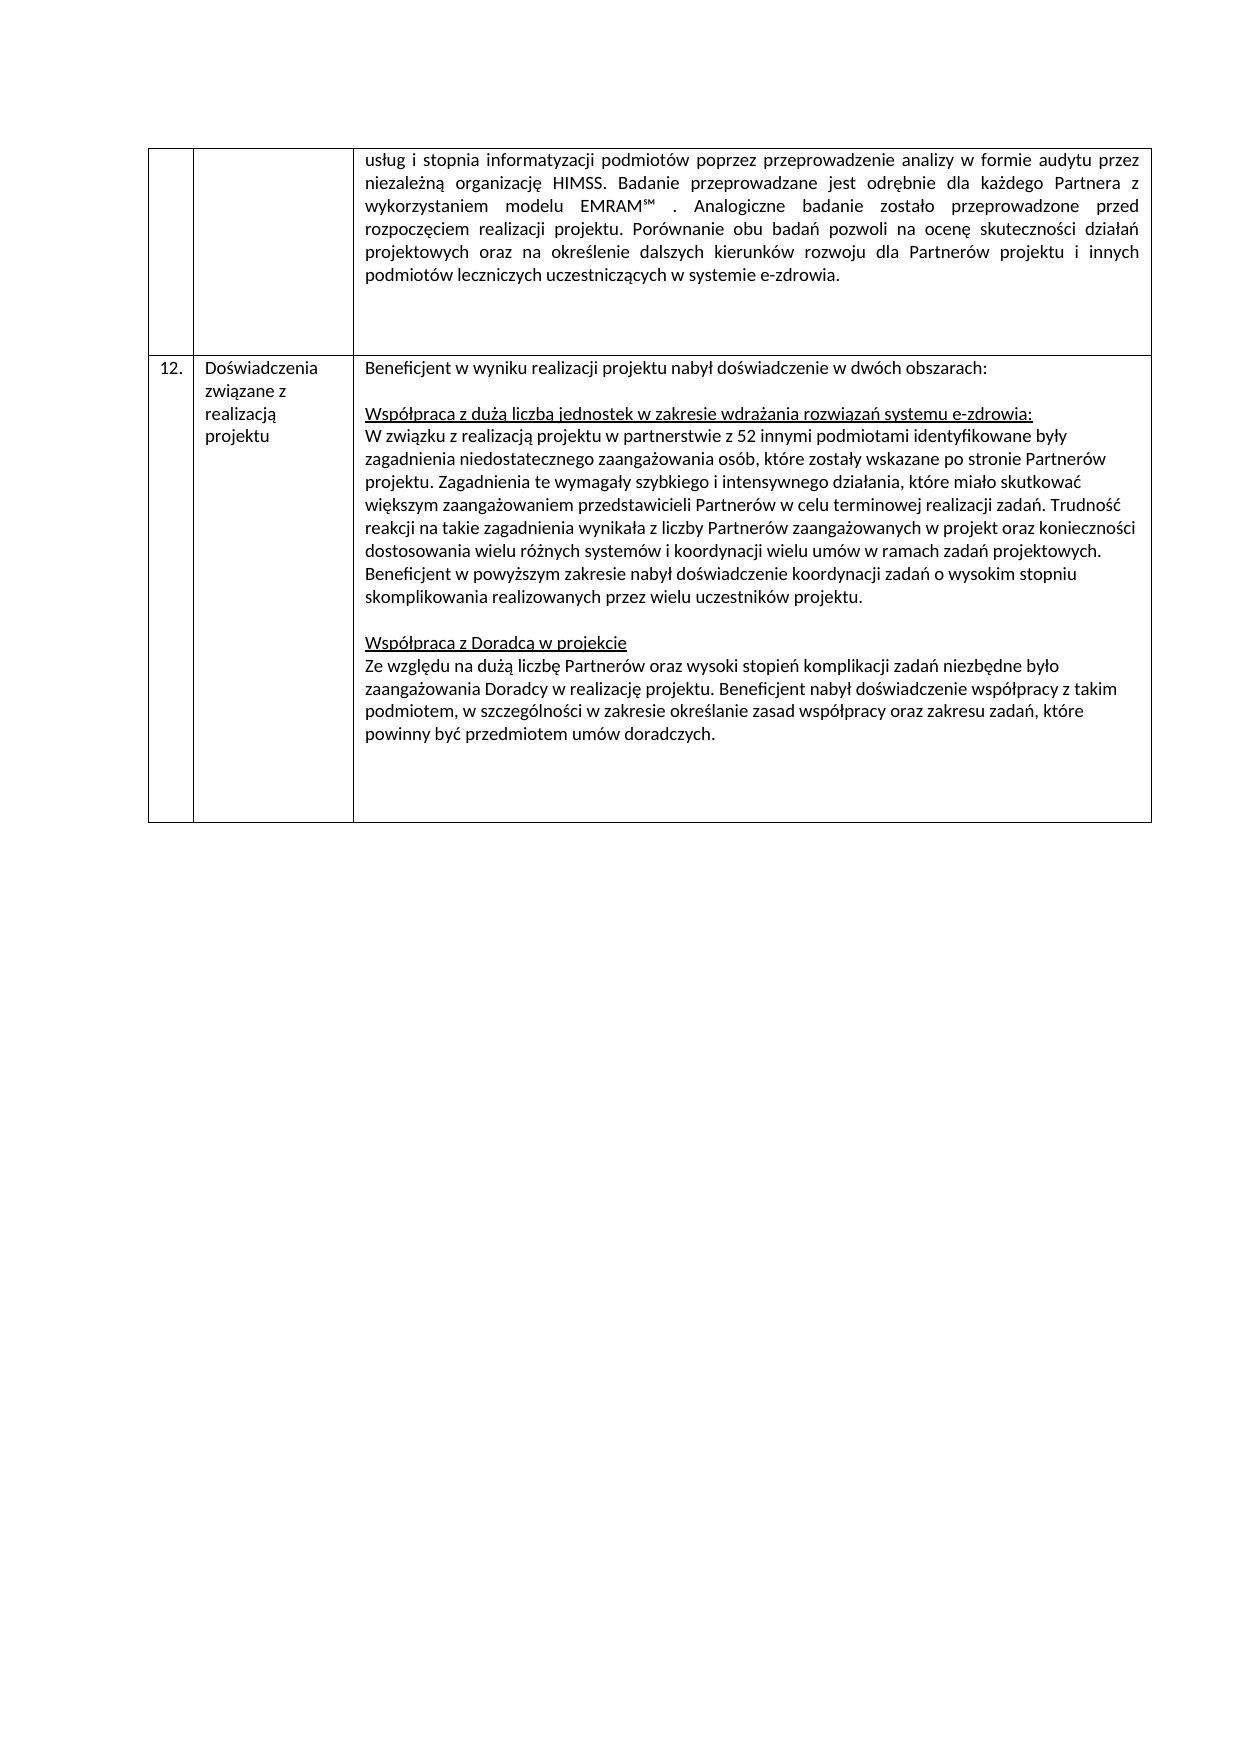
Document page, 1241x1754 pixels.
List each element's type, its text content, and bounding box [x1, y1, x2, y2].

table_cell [194, 149, 353, 355]
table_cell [354, 149, 1151, 355]
table_cell Beneficjent w wyniku realizacji projektu nabył doświadczenie w dwóch obszarach: Współpraca z dużą liczbą jednostek w zakresie wdrażania rozwiązań systemu e-zdrowia: W związku z realizacją projektu w partnerstwie z 52 innymi podmiotami identyfikowane były zagadnienia niedostatecznego zaangażowania osób, które zostały wskazane po stronie Partnerów projektu. Zagadnienia te wymagały szybkiego i intensywnego działania, które miało skutkować większym zaangażowaniem przedstawicieli Partnerów w celu terminowej realizacji zadań. Trudność reakcji na takie zagadnienia wynikała z liczby Partnerów zaangażowanych w projekt oraz konieczności dostosowania wielu różnych systemów i koordynacji wielu umów w ramach zadań projektowych. Beneficjent w powyższym zakresie nabył doświadczenie koordynacji zadań o wysokim stopniu skomplikowania realizowanych przez wielu uczestników projektu. Współpraca z Doradcą w projekcie Ze względu na dużą liczbę Partnerów oraz wysoki stopień komplikacji zadań niezbędne było zaangażowania Doradcy w realizację projektu. Beneficjent nabył doświadczenie współpracy z takim podmiotem, w szczególności w zakresie określanie zasad współpracy oraz zakresu zadań, które powinny być przedmiotem umów doradczych. [354, 356, 1151, 822]
table_cell [149, 356, 193, 822]
table_cell Doświadczenia związane z realizacją projektu [194, 356, 353, 822]
table_cell [149, 149, 193, 355]
